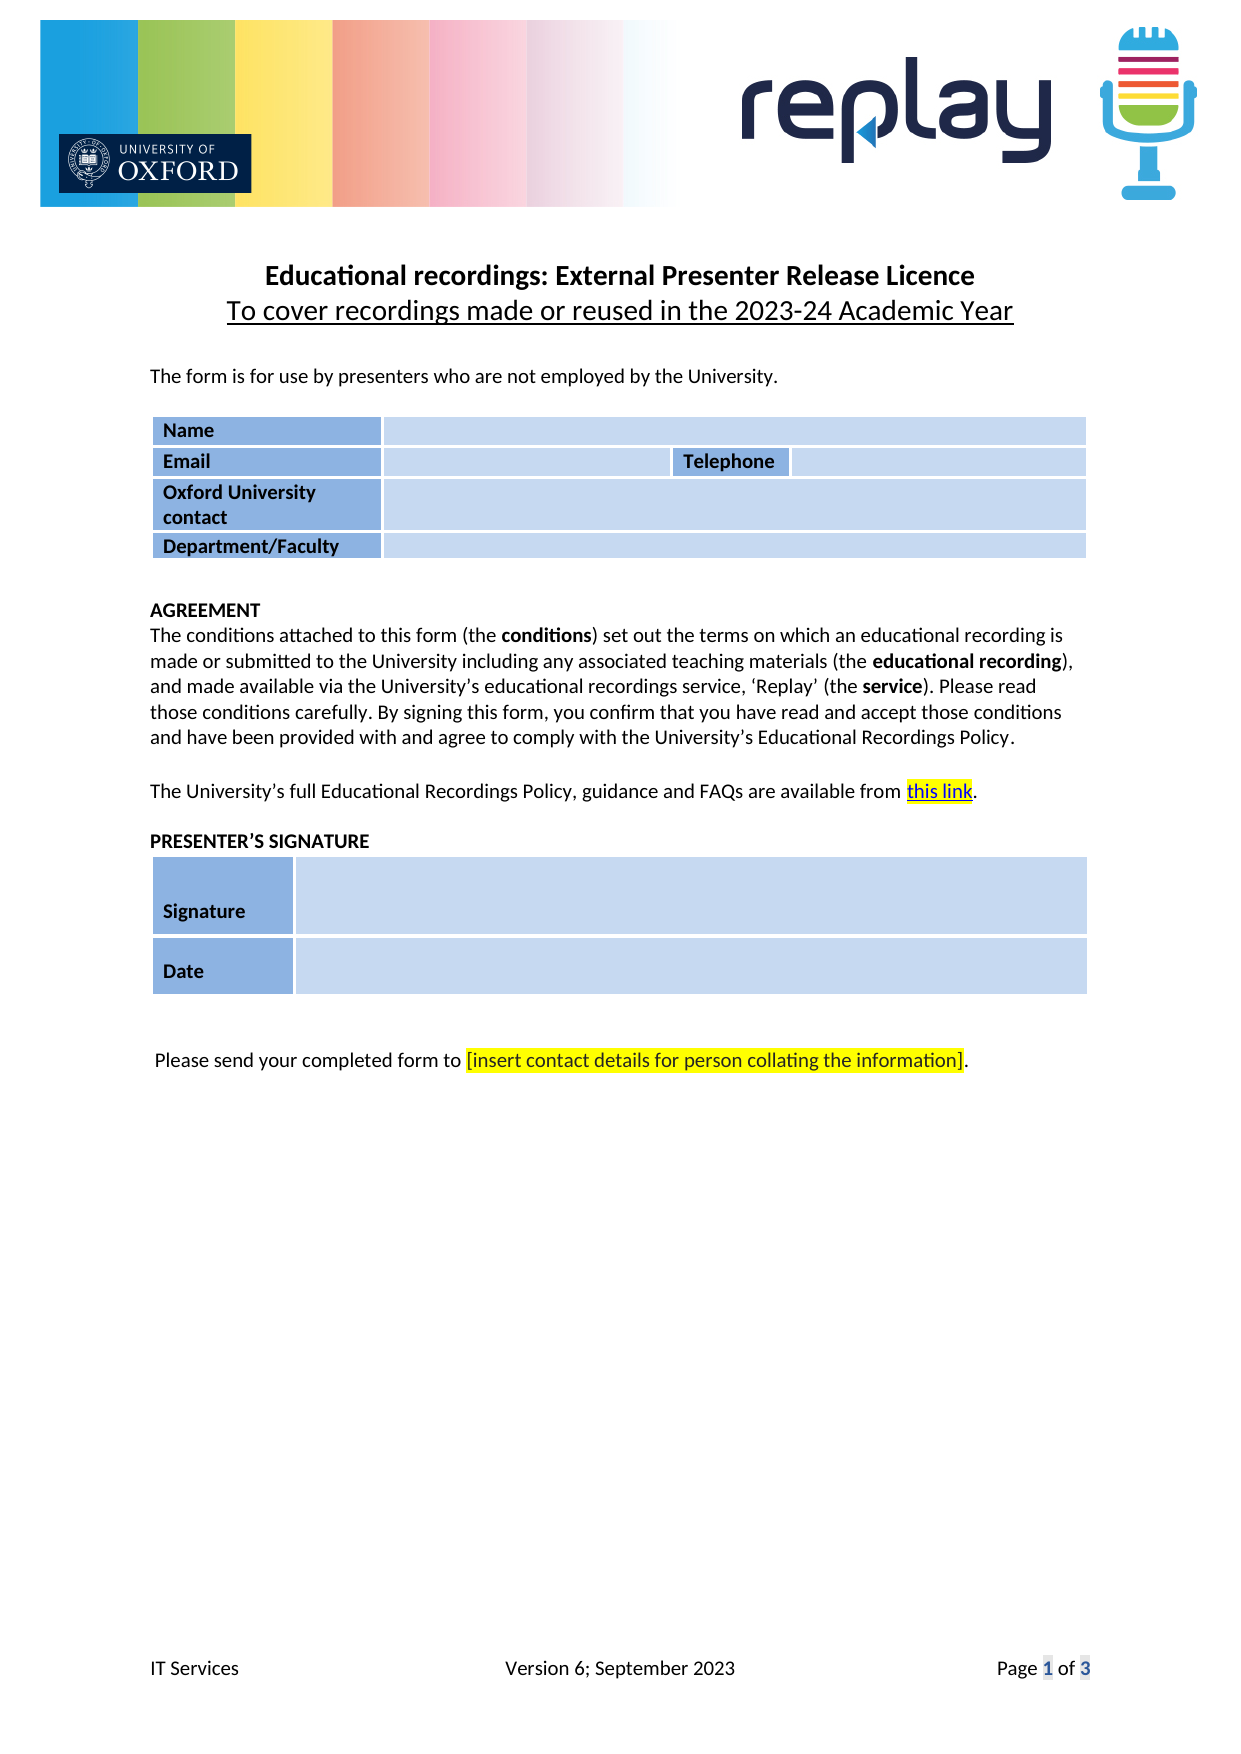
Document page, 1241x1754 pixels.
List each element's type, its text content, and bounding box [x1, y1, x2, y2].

table_cell [792, 448, 1086, 476]
text Please send your completed form to [insert contact details for person collating the information]. [150, 1047, 1090, 1073]
text The conditions attached to this form (the conditions) set out the terms on which an educational recording is made or submitted to the University including any associated teaching materials (the educational recording), and made available via the University’s educational recordings service, ‘Replay’ (the service). Please read those conditions carefully. By signing this form, you confirm that you have read and accept those conditions and have been provided with and agree to comply with the University’s Educational Recordings Policy. [150, 623, 1090, 750]
text Educational recordings: External Presenter Release Licence [150, 257, 1090, 292]
table_header Signature [153, 857, 293, 934]
text AGREEMENT [150, 597, 1090, 623]
table_cell Oxford University contact [153, 479, 381, 530]
text The form is for use by presenters who are not employed by the University. [150, 364, 1090, 389]
table_cell Date [153, 938, 293, 994]
table_cell [384, 533, 1086, 558]
table_header [296, 857, 1087, 934]
table_header Name [153, 417, 381, 445]
table_cell [384, 479, 1086, 530]
picture [40, 20, 1205, 207]
table_cell Department/Faculty [153, 533, 381, 558]
table_cell Email [153, 448, 381, 476]
table_cell Telephone [673, 448, 789, 476]
text The University’s full Educational Recordings Policy, guidance and FAQs are available from this link. [150, 778, 1090, 804]
text To cover recordings made or reused in the 2023-24 Academic Year [150, 292, 1090, 328]
table_cell [296, 938, 1087, 994]
table_cell [384, 448, 670, 476]
table_header [384, 417, 1086, 445]
text PRESENTER’S SIGNATURE [150, 828, 1090, 854]
